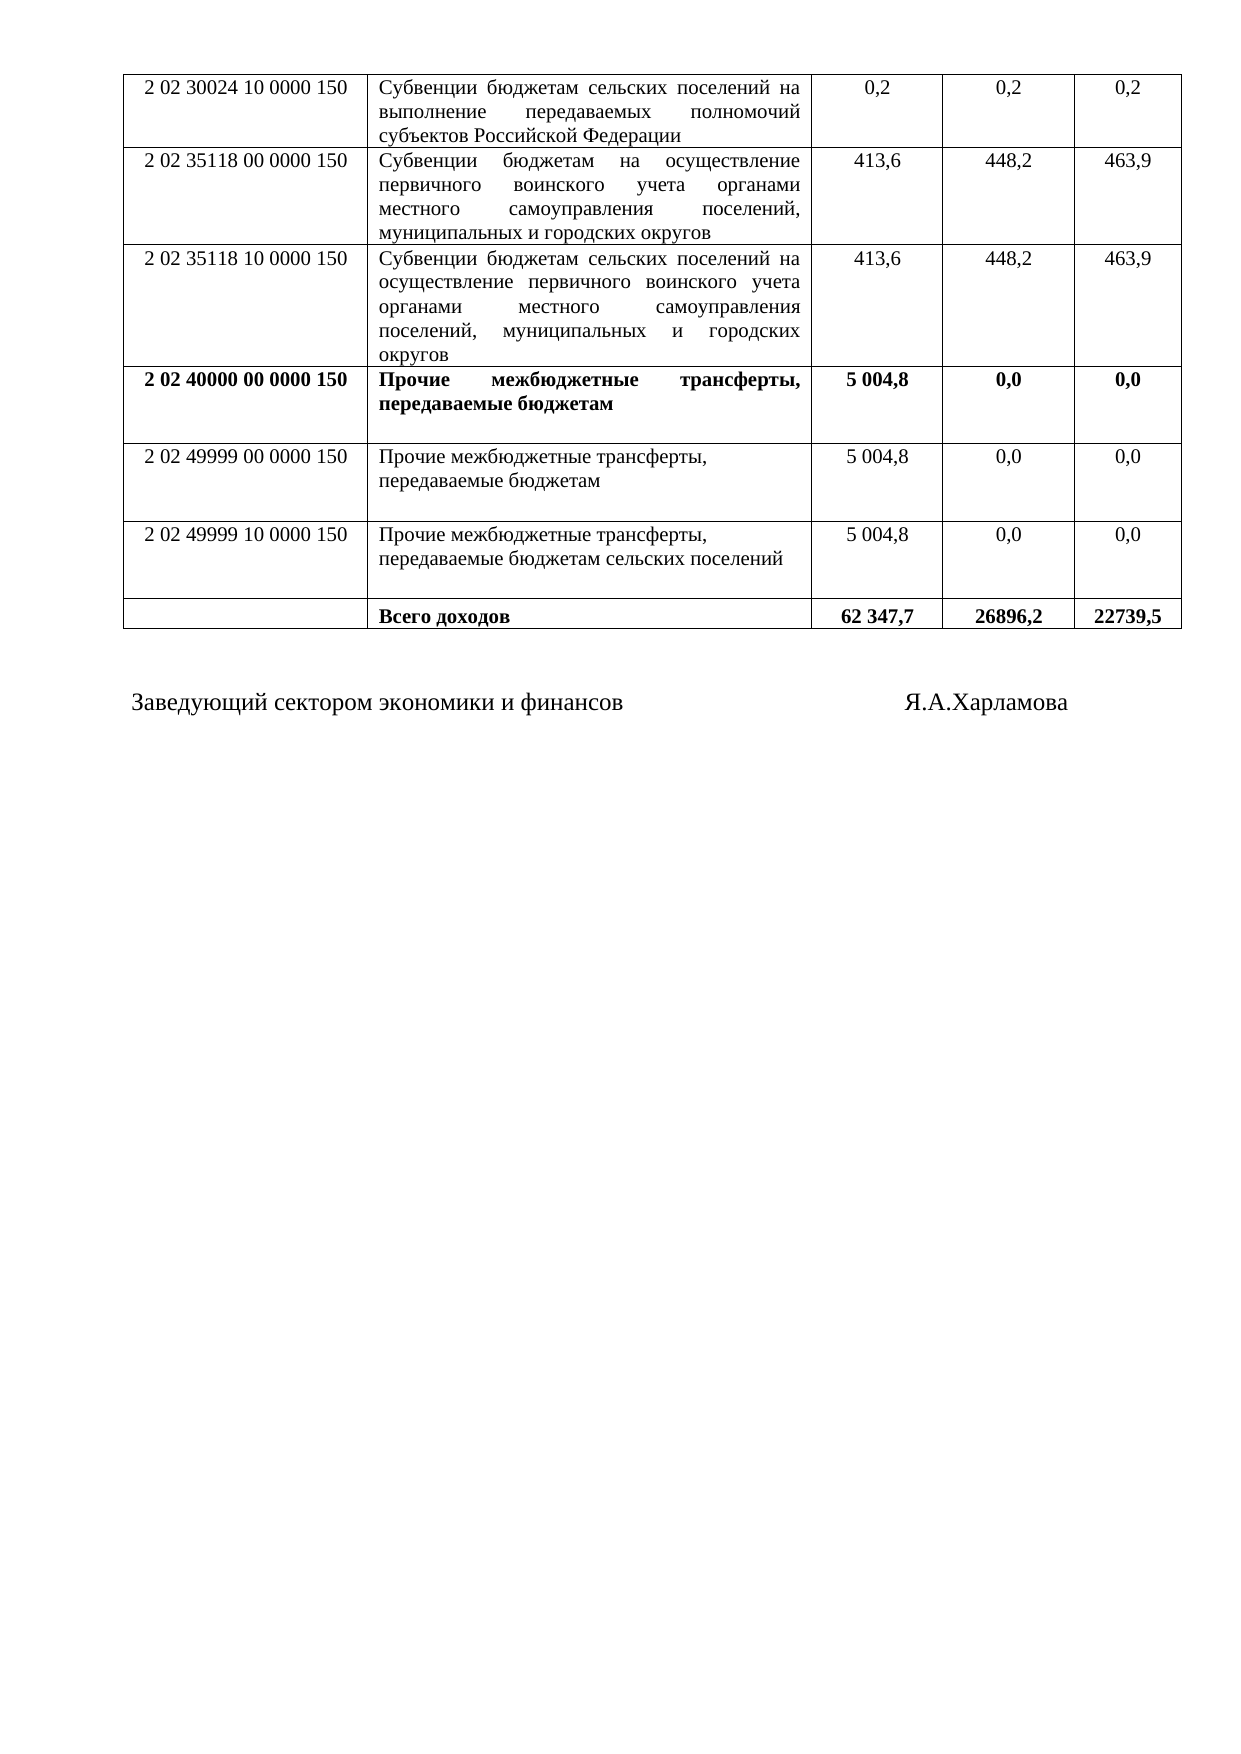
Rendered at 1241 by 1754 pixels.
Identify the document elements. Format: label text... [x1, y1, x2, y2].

table_cell Субвенции бюджетам сельских поселений на осуществление первичного воинского учета органами местного самоуправления поселений, муниципальных и городских округов [368, 245, 811, 366]
table_cell 0,0 [1075, 444, 1181, 521]
table_cell 2 02 49999 00 0000 150 [124, 444, 367, 521]
table_cell 26896,2 [943, 599, 1074, 628]
table_cell 0,2 [1075, 75, 1181, 147]
table_cell 22739,5 [1075, 599, 1181, 628]
table_cell 0,0 [943, 367, 1074, 443]
table_cell 0,2 [943, 75, 1074, 147]
table_cell 2 02 30024 10 0000 150 [124, 75, 367, 147]
table_cell 2 02 35118 00 0000 150 [124, 148, 367, 244]
table_cell Прочие межбюджетные трансферты, передаваемые бюджетам сельских поселений [368, 522, 811, 598]
table_cell 0,0 [1075, 367, 1181, 443]
table_cell 448,2 [943, 245, 1074, 366]
table_cell 0,0 [943, 444, 1074, 521]
table_cell Всего доходов [368, 599, 811, 628]
table_cell 62 347,7 [812, 599, 942, 628]
table_cell 448,2 [943, 148, 1074, 244]
table_cell 0,0 [943, 522, 1074, 598]
table_cell [124, 599, 367, 628]
table_cell 0,0 [1075, 522, 1181, 598]
table_cell 463,9 [1075, 148, 1181, 244]
table_cell 463,9 [1075, 245, 1181, 366]
text Заведующий сектором экономики и финансов Я.А.Харламова [131, 687, 1181, 715]
table_cell 2 02 49999 10 0000 150 [124, 522, 367, 598]
table_cell 5 004,8 [812, 522, 942, 598]
table_cell Субвенции бюджетам на осуществление первичного воинского учета органами местного самоуправления поселений, муниципальных и городских округов [368, 148, 811, 244]
table_cell 413,6 [812, 148, 942, 244]
table_cell 2 02 35118 10 0000 150 [124, 245, 367, 366]
table_cell 5 004,8 [812, 367, 942, 443]
table_cell Прочие межбюджетные трансферты, передаваемые бюджетам [368, 367, 811, 443]
table_cell Прочие межбюджетные трансферты, передаваемые бюджетам [368, 444, 811, 521]
table_cell 413,6 [812, 245, 942, 366]
table_cell 0,2 [812, 75, 942, 147]
table_cell Субвенции бюджетам сельских поселений на выполнение передаваемых полномочий субъектов Российской Федерации [368, 75, 811, 147]
table_cell 2 02 40000 00 0000 150 [124, 367, 367, 443]
table_cell 5 004,8 [812, 444, 942, 521]
